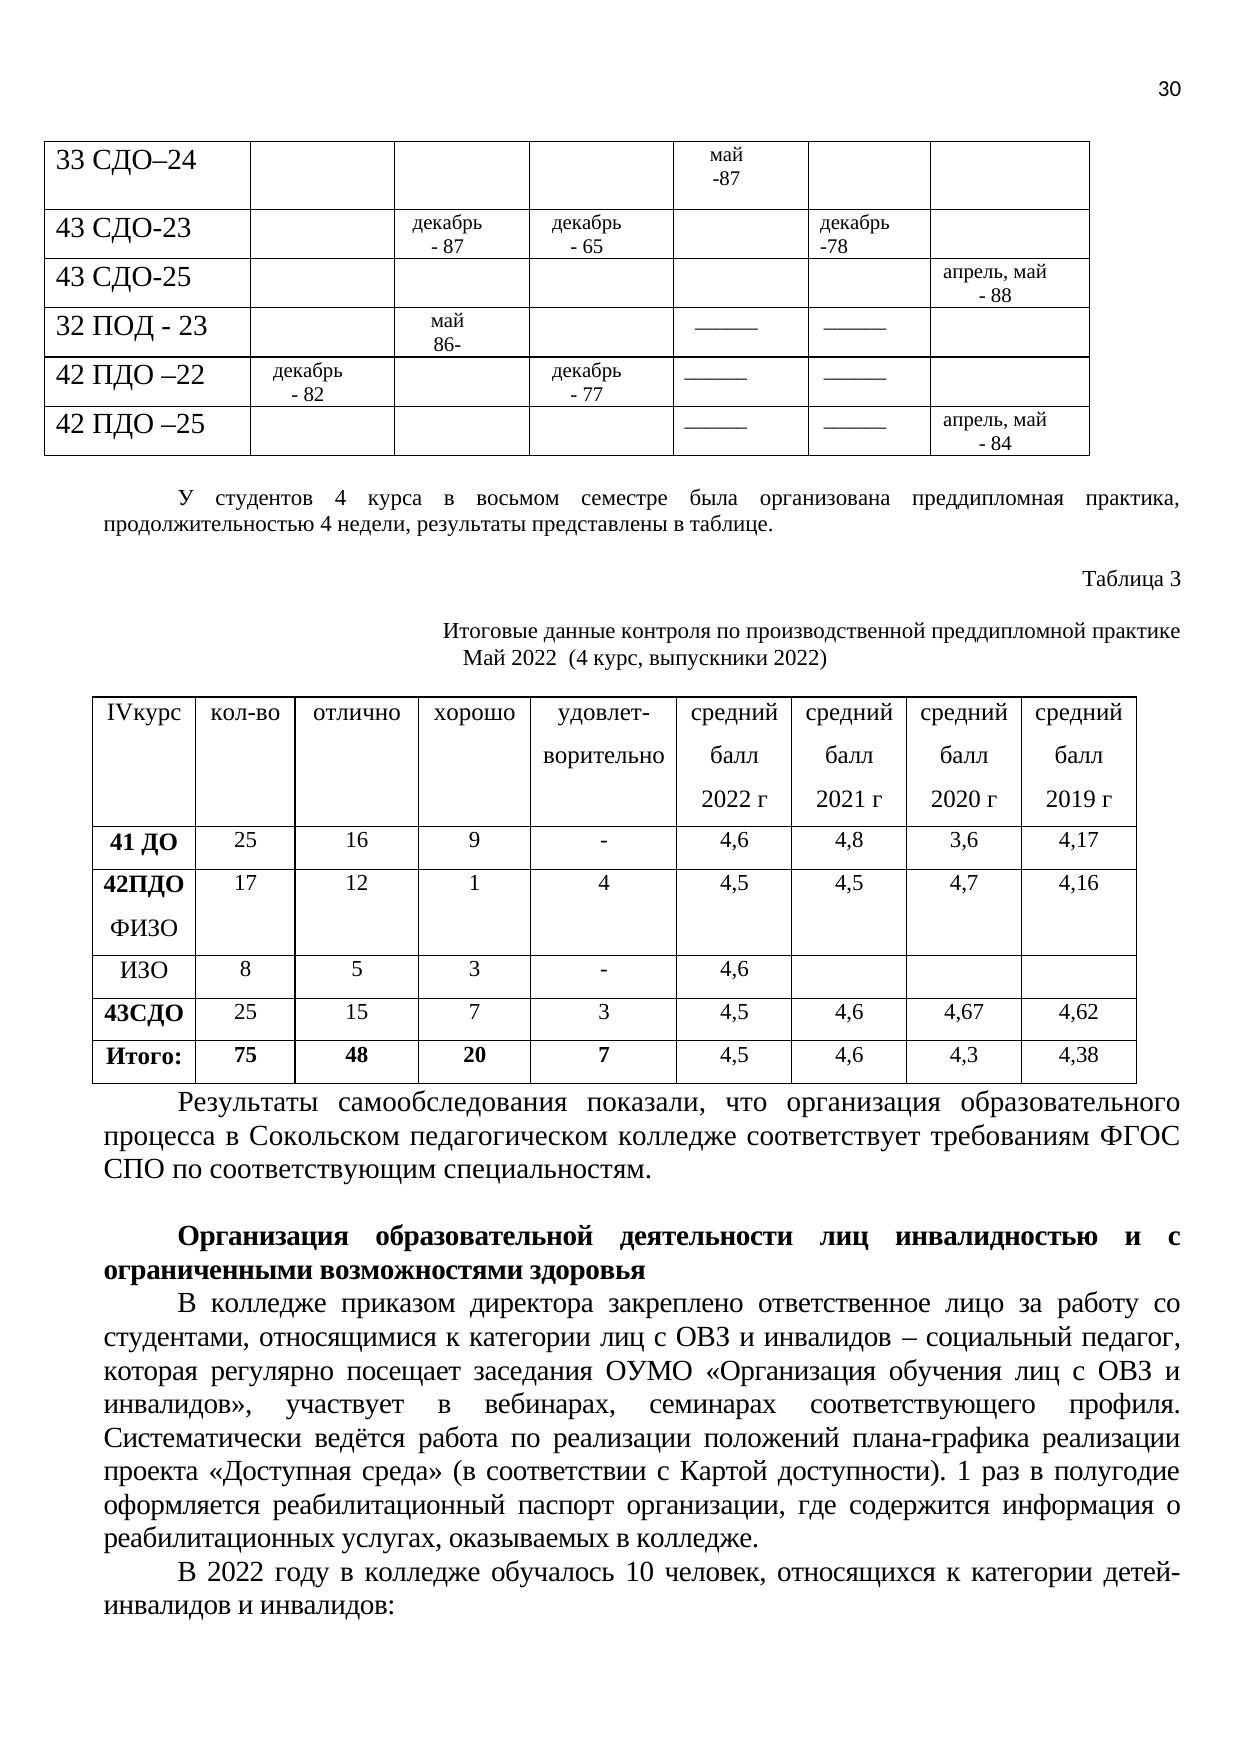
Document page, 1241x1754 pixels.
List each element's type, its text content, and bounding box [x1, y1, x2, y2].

table_cell [1022, 956, 1136, 997]
table_cell 41 ДО [93, 827, 195, 868]
table_cell [395, 358, 529, 406]
table_cell [251, 142, 394, 209]
table_cell 4,5 [677, 1041, 791, 1083]
table_cell [931, 308, 1089, 356]
table_cell [395, 407, 529, 455]
table_cell ______ [809, 358, 930, 406]
table_cell декабрь -78 [809, 210, 930, 258]
table_cell 20 [419, 1041, 530, 1083]
table_cell 4,17 [1022, 827, 1136, 868]
table_header средний балл 2022 г [677, 698, 791, 826]
table_cell [530, 142, 673, 209]
table_cell [931, 210, 1089, 258]
table_cell май 86- [395, 308, 529, 356]
table_header средний балл 2021 г [792, 698, 906, 826]
table_cell 4,38 [1022, 1041, 1136, 1083]
table_cell - [531, 827, 676, 868]
table_cell [907, 956, 1021, 997]
table_cell 4,6 [677, 956, 791, 997]
table_cell декабрь - 87 [395, 210, 529, 258]
table_header IVкурс [93, 698, 195, 826]
table_cell - [531, 956, 676, 997]
table_cell 32 ПОД - 23 [45, 308, 250, 356]
table_cell декабрь - 65 [530, 210, 673, 258]
table_cell 5 [296, 956, 418, 997]
table_cell апрель, май - 88 [931, 259, 1089, 307]
table_cell [530, 259, 673, 307]
table_cell [530, 308, 673, 356]
table_header кол-во [196, 698, 294, 826]
table_cell 4,6 [677, 827, 791, 868]
table_cell апрель, май - 84 [931, 407, 1089, 455]
table_cell 4,8 [792, 827, 906, 868]
table_cell [251, 407, 394, 455]
table_header хорошо [419, 698, 530, 826]
table_cell [931, 142, 1089, 209]
text Таблица 3 [103, 564, 1181, 591]
table_cell 17 [196, 870, 294, 954]
table_cell 4,3 [907, 1041, 1021, 1083]
table_cell 42 ПДО –25 [45, 407, 250, 455]
table_cell 4,6 [792, 1041, 906, 1083]
table_cell 9 [419, 827, 530, 868]
table_cell 7 [531, 1041, 676, 1083]
table_header удовлет-ворительно [531, 698, 676, 826]
table_cell 12 [296, 870, 418, 954]
text Организация образовательной деятельности лиц инвалидностью и с ограниченными возможностями здоровья [103, 1218, 1181, 1286]
table_cell ______ [809, 308, 930, 356]
table_cell 4,62 [1022, 999, 1136, 1040]
text В 2022 году в колледже обучалось 10 человек, относящихся к категории детей-инвалидов и инвалидов: [103, 1554, 1181, 1621]
text В колледже приказом директора закреплено ответственное лицо за работу со студентами, относящимися к категории лиц с ОВЗ и инвалидов – социальный педагог, которая регулярно посещает заседания ОУМО «Организация обучения лиц с ОВЗ и инвалидов», участвует в вебинарах, семинарах соответствующего профиля. Систематически ведётся работа по реализации положений плана-графика реализации проекта «Доступная среда» (в соответствии с Картой доступности). 1 раз в полугодие оформляется реабилитационный паспорт организации, где содержится информация о реабилитационных услугах, оказываемых в колледже. [103, 1286, 1181, 1554]
table_header отлично [296, 698, 418, 826]
table_cell 15 [296, 999, 418, 1040]
table_cell май -87 [674, 142, 808, 209]
table_cell 4,16 [1022, 870, 1136, 954]
table_cell 1 [419, 870, 530, 954]
table_cell [792, 956, 906, 997]
table_cell 43СДО [93, 999, 195, 1040]
table_cell 42ПДО ФИЗО [93, 870, 195, 954]
table_cell 48 [296, 1041, 418, 1083]
table_cell 4 [531, 870, 676, 954]
text Итоговые данные контроля по производственной преддипломной практике [103, 617, 1181, 644]
table_cell [395, 142, 529, 209]
table_cell 43 СДО-25 [45, 259, 250, 307]
table_cell 75 [196, 1041, 294, 1083]
table_cell 4,6 [792, 999, 906, 1040]
table_cell 33 СДО–24 [45, 142, 250, 209]
table_cell ИЗО [93, 956, 195, 997]
table_header средний балл 2019 г [1022, 698, 1136, 826]
table_cell 3 [531, 999, 676, 1040]
table_cell [251, 308, 394, 356]
table_cell [395, 259, 529, 307]
table_cell 25 [196, 999, 294, 1040]
table_cell [674, 259, 808, 307]
table_cell 7 [419, 999, 530, 1040]
table_cell 43 СДО-23 [45, 210, 250, 258]
table_cell 4,5 [677, 999, 791, 1040]
table_cell [809, 142, 930, 209]
table_cell [931, 358, 1089, 406]
table_cell ______ [674, 407, 808, 455]
table_cell [674, 210, 808, 258]
table_cell 4,5 [792, 870, 906, 954]
table_cell 3,6 [907, 827, 1021, 868]
table_cell 4,5 [677, 870, 791, 954]
table_cell 4,7 [907, 870, 1021, 954]
table_cell декабрь - 77 [530, 358, 673, 406]
table_cell декабрь - 82 [251, 358, 394, 406]
table_cell [251, 210, 394, 258]
table_cell [530, 407, 673, 455]
table_cell 16 [296, 827, 418, 868]
table_cell ______ [809, 407, 930, 455]
table_cell 4,67 [907, 999, 1021, 1040]
table_cell Итого: [93, 1041, 195, 1083]
table_cell ______ [674, 358, 808, 406]
text Май 2022 (4 курс, выпускники 2022) [103, 644, 1181, 670]
table_cell 25 [196, 827, 294, 868]
table_header средний балл 2020 г [907, 698, 1021, 826]
table_cell 8 [196, 956, 294, 997]
table_cell [809, 259, 930, 307]
table_cell ______ [674, 308, 808, 356]
table_cell [251, 259, 394, 307]
text Результаты самообследования показали, что организация образовательного процесса в Сокольском педагогическом колледже соответствует требованиям ФГОС СПО по соответствующим специальностям. [103, 1084, 1181, 1185]
table_cell 3 [419, 956, 530, 997]
table_cell 42 ПДО –22 [45, 358, 250, 406]
text У студентов 4 курса в восьмом семестре была организована преддипломная практика, продолжительностью 4 недели, результаты представлены в таблице. [103, 484, 1181, 537]
